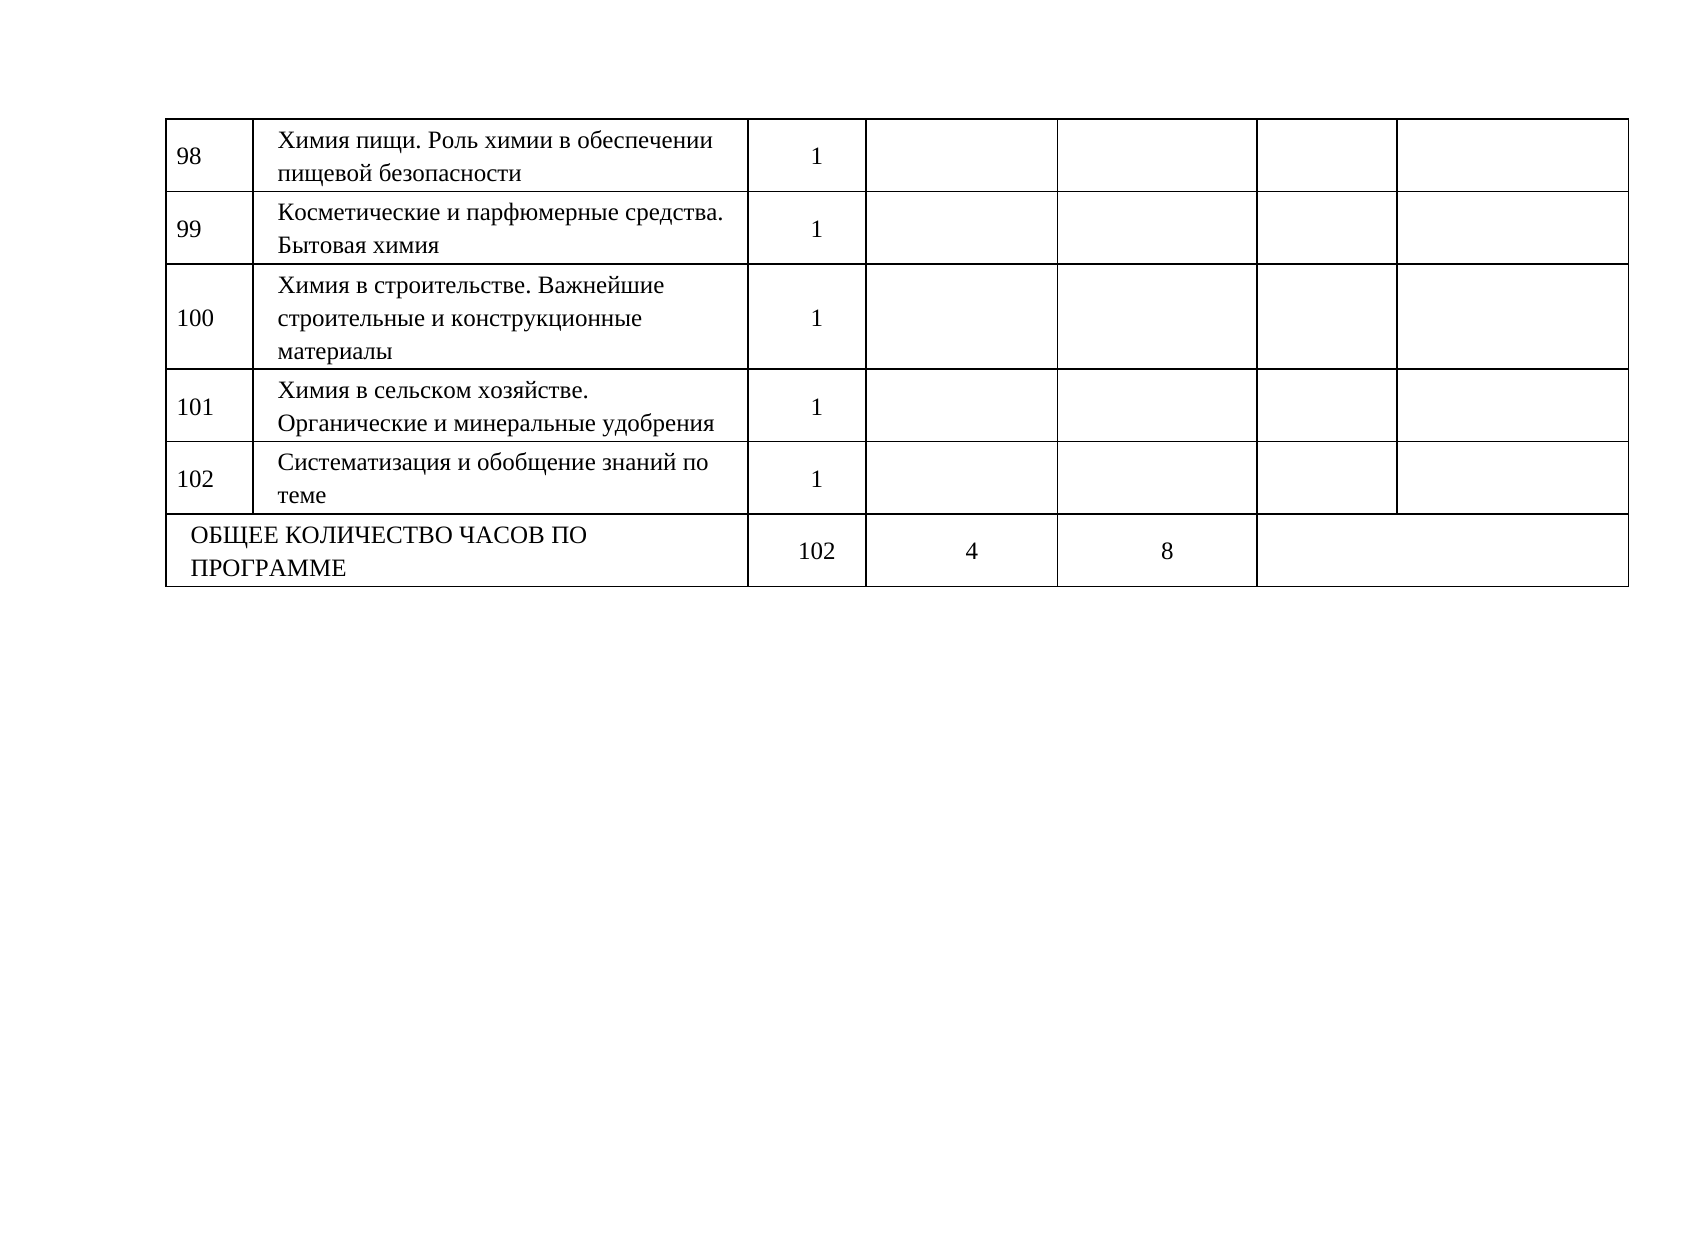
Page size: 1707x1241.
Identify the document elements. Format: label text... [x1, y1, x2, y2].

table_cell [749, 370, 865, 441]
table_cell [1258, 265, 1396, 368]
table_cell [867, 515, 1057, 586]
table_cell 99 [167, 192, 252, 263]
table_cell [1398, 192, 1628, 263]
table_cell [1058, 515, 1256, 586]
table_cell Химия пищи. Роль химии в обеспечении пищевой безопасности [254, 120, 747, 191]
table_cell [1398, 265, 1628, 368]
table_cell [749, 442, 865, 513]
table_cell 100 [167, 265, 252, 368]
table_cell [867, 120, 1057, 191]
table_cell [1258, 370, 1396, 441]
table_cell [867, 192, 1057, 263]
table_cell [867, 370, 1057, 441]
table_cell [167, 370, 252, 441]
table_cell [1058, 120, 1256, 191]
table_cell Косметические и парфюмерные средства. Бытовая химия [254, 192, 747, 263]
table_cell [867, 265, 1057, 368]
table_cell [1258, 120, 1396, 191]
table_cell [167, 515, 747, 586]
table_cell 1 [749, 120, 865, 191]
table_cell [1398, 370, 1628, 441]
table_cell 98 [167, 120, 252, 191]
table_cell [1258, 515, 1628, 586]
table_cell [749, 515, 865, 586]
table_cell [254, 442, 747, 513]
table_cell Химия в строительстве. Важнейшие строительные и конструкционные материалы [254, 265, 747, 368]
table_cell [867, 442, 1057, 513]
table_cell 1 [749, 192, 865, 263]
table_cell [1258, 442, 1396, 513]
table_cell [1258, 192, 1396, 263]
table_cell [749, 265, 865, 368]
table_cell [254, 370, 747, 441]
table_cell [1398, 120, 1628, 191]
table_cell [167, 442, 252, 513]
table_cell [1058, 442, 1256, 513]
table_cell [1058, 192, 1256, 263]
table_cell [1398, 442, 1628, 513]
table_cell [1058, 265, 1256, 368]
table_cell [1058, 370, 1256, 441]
